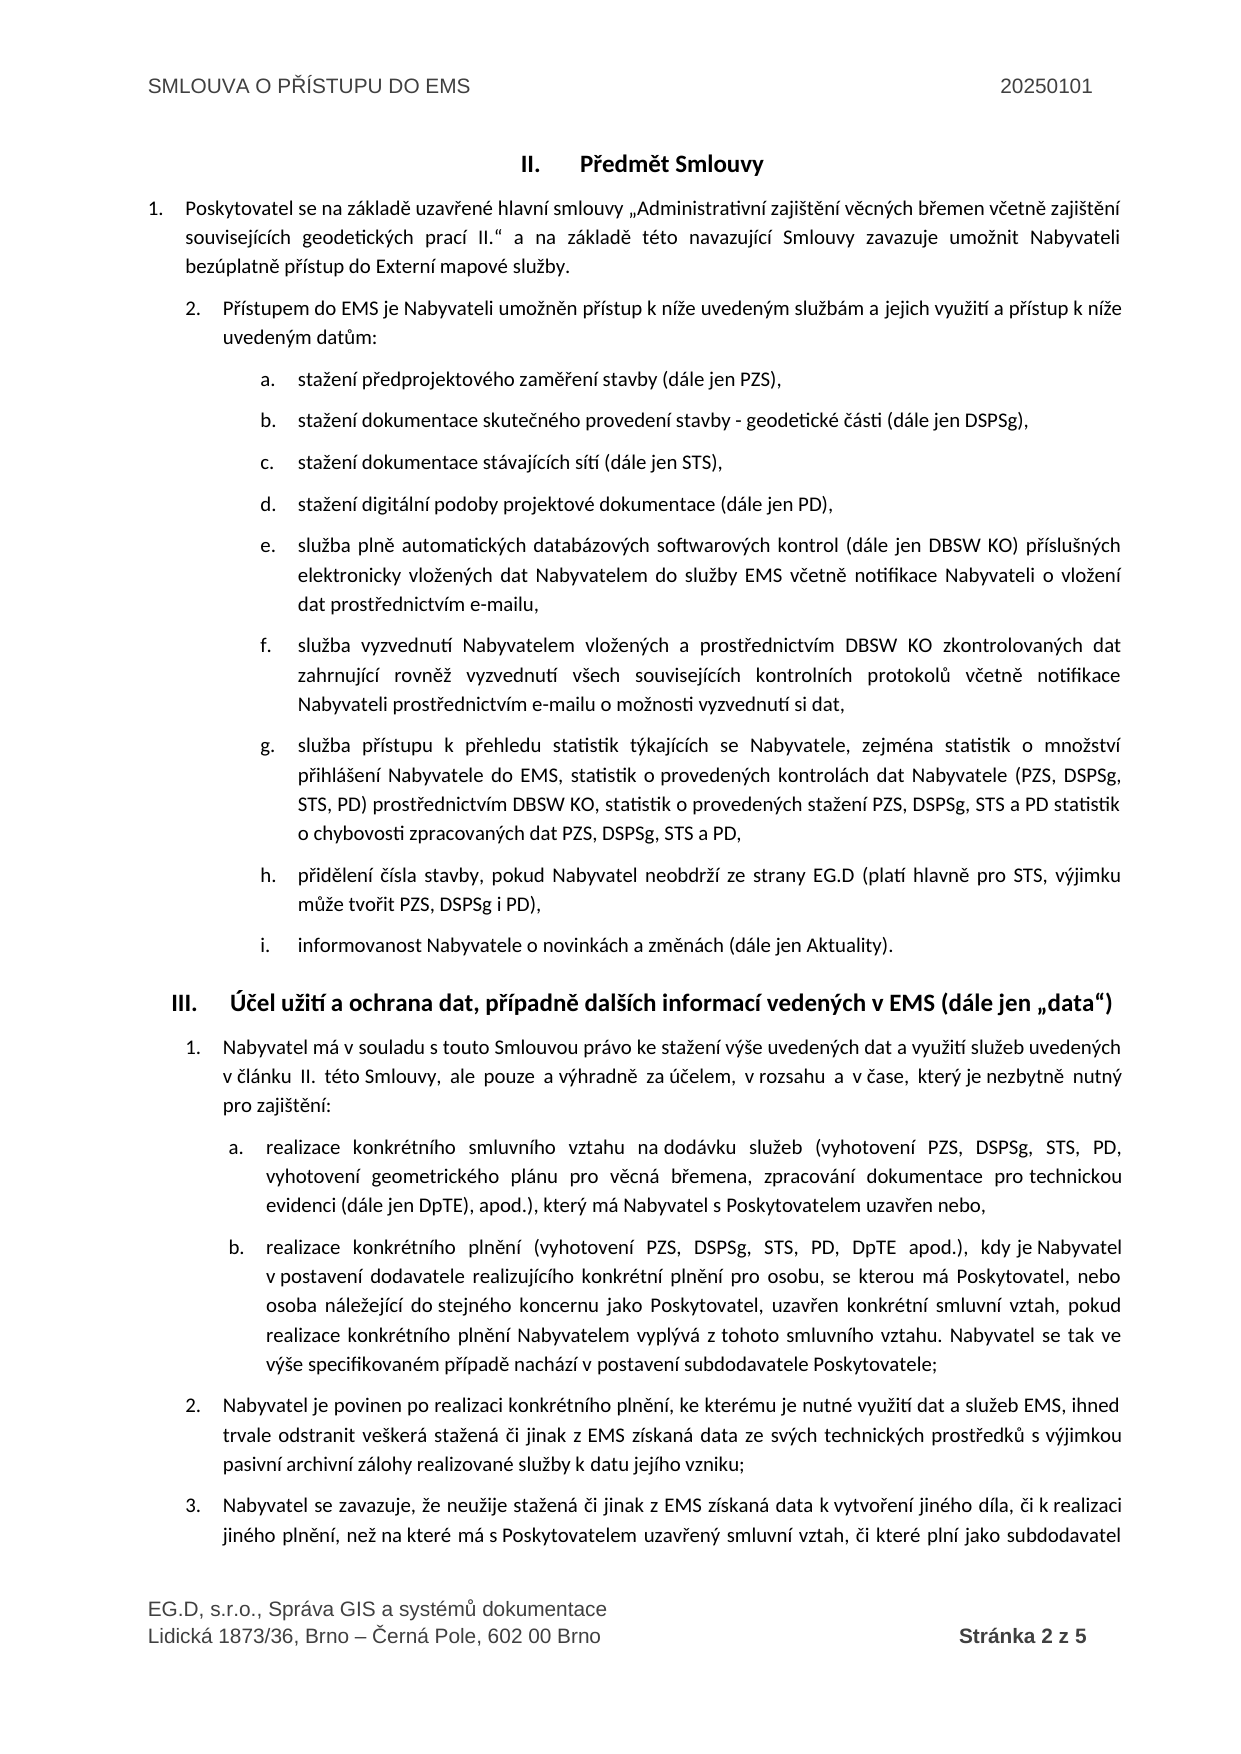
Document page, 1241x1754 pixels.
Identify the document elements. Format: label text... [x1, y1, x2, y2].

list stažení digitální podoby projektové dokumentace (dále jen PD), [260, 491, 1122, 516]
list informovanost Nabyvatele o novinkách a změnách (dále jen Aktuality). [260, 933, 1122, 958]
list stažení dokumentace skutečného provedení stavby - geodetické části (dále jen DSPSg), [260, 408, 1122, 433]
list služba vyzvednutí Nabyvatelem vložených a prostřednictvím DBSW KO zkontrolovaných dat zahrnující rovněž vyzvednutí všech souvisejících kontrolních protokolů včetně notifikace Nabyvateli prostřednictvím e-mailu o možnosti vyzvednutí si dat, [260, 633, 1122, 716]
subtitle Předmět Smlouvy [162, 148, 1122, 178]
list Nabyvatel je povinen po realizaci konkrétního plnění, ke kterému je nutné využití dat a služeb EMS, ihned trvale odstranit veškerá stažená či jinak z EMS získaná data ze svých technických prostředků s výjimkou pasivní archivní zálohy realizované služby k datu jejího vzniku; [185, 1393, 1122, 1476]
list Přístupem do EMS je Nabyvateli umožněn přístup k níže uvedeným službám a jejich využití a přístup k níže uvedeným datům: [185, 295, 1122, 350]
list stažení předprojektového zaměření stavby (dále jen PZS), [260, 366, 1122, 391]
list Nabyvatel má v souladu s touto Smlouvou právo ke stažení výše uvedených dat a využití služeb uvedených v článku II. této Smlouvy, ale pouze a výhradně za účelem, v rozsahu a v čase, který je nezbytně nutný pro zajištění: [185, 1034, 1122, 1118]
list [185, 1493, 1122, 1547]
list přidělení čísla stavby, pokud Nabyvatel neobdrží ze strany EG.D (platí hlavně pro STS, výjimku může tvořit PZS, DSPSg i PD), [260, 862, 1122, 916]
subtitle Účel užití a ochrana dat, případně dalších informací vedených v EMS (dále jen „data“) [162, 987, 1122, 1017]
list služba přístupu k přehledu statistik týkajících se Nabyvatele, zejména statistik o množství přihlášení Nabyvatele do EMS, statistik o provedených kontrolách dat Nabyvatele (PZS, DSPSg, STS, PD) prostřednictvím DBSW KO, statistik o provedených stažení PZS, DSPSg, STS a PD statistik o chybovosti zpracovaných dat PZS, DSPSg, STS a PD, [260, 733, 1122, 846]
list Poskytovatel se na základě uzavřené hlavní smlouvy „Administrativní zajištění věcných břemen včetně zajištění souvisejících geodetických prací II.“ a na základě této navazující Smlouvy zavazuje umožnit Nabyvateli bezúplatně přístup do Externí mapové služby. [148, 195, 1122, 279]
list realizace konkrétního smluvního vztahu na dodávku služeb (vyhotovení PZS, DSPSg, STS, PD, vyhotovení geometrického plánu pro věcná břemena, zpracování dokumentace pro technickou evidenci (dále jen DpTE), apod.), který má Nabyvatel s Poskytovatelem uzavřen nebo, [228, 1134, 1122, 1218]
list služba plně automatických databázových softwarových kontrol (dále jen DBSW KO) příslušných elektronicky vložených dat Nabyvatelem do služby EMS včetně notifikace Nabyvateli o vložení dat prostřednictvím e-mailu, [260, 533, 1122, 616]
list realizace konkrétního plnění (vyhotovení PZS, DSPSg, STS, PD, DpTE apod.), kdy je Nabyvatel v postavení dodavatele realizujícího konkrétní plnění pro osobu, se kterou má Poskytovatel, nebo osoba náležející do stejného koncernu jako Poskytovatel, uzavřen konkrétní smluvní vztah, pokud realizace konkrétního plnění Nabyvatelem vyplývá z tohoto smluvního vztahu. Nabyvatel se tak ve výše specifikovaném případě nachází v postavení subdodavatele Poskytovatele; [228, 1234, 1122, 1376]
list stažení dokumentace stávajících sítí (dále jen STS), [260, 449, 1122, 475]
